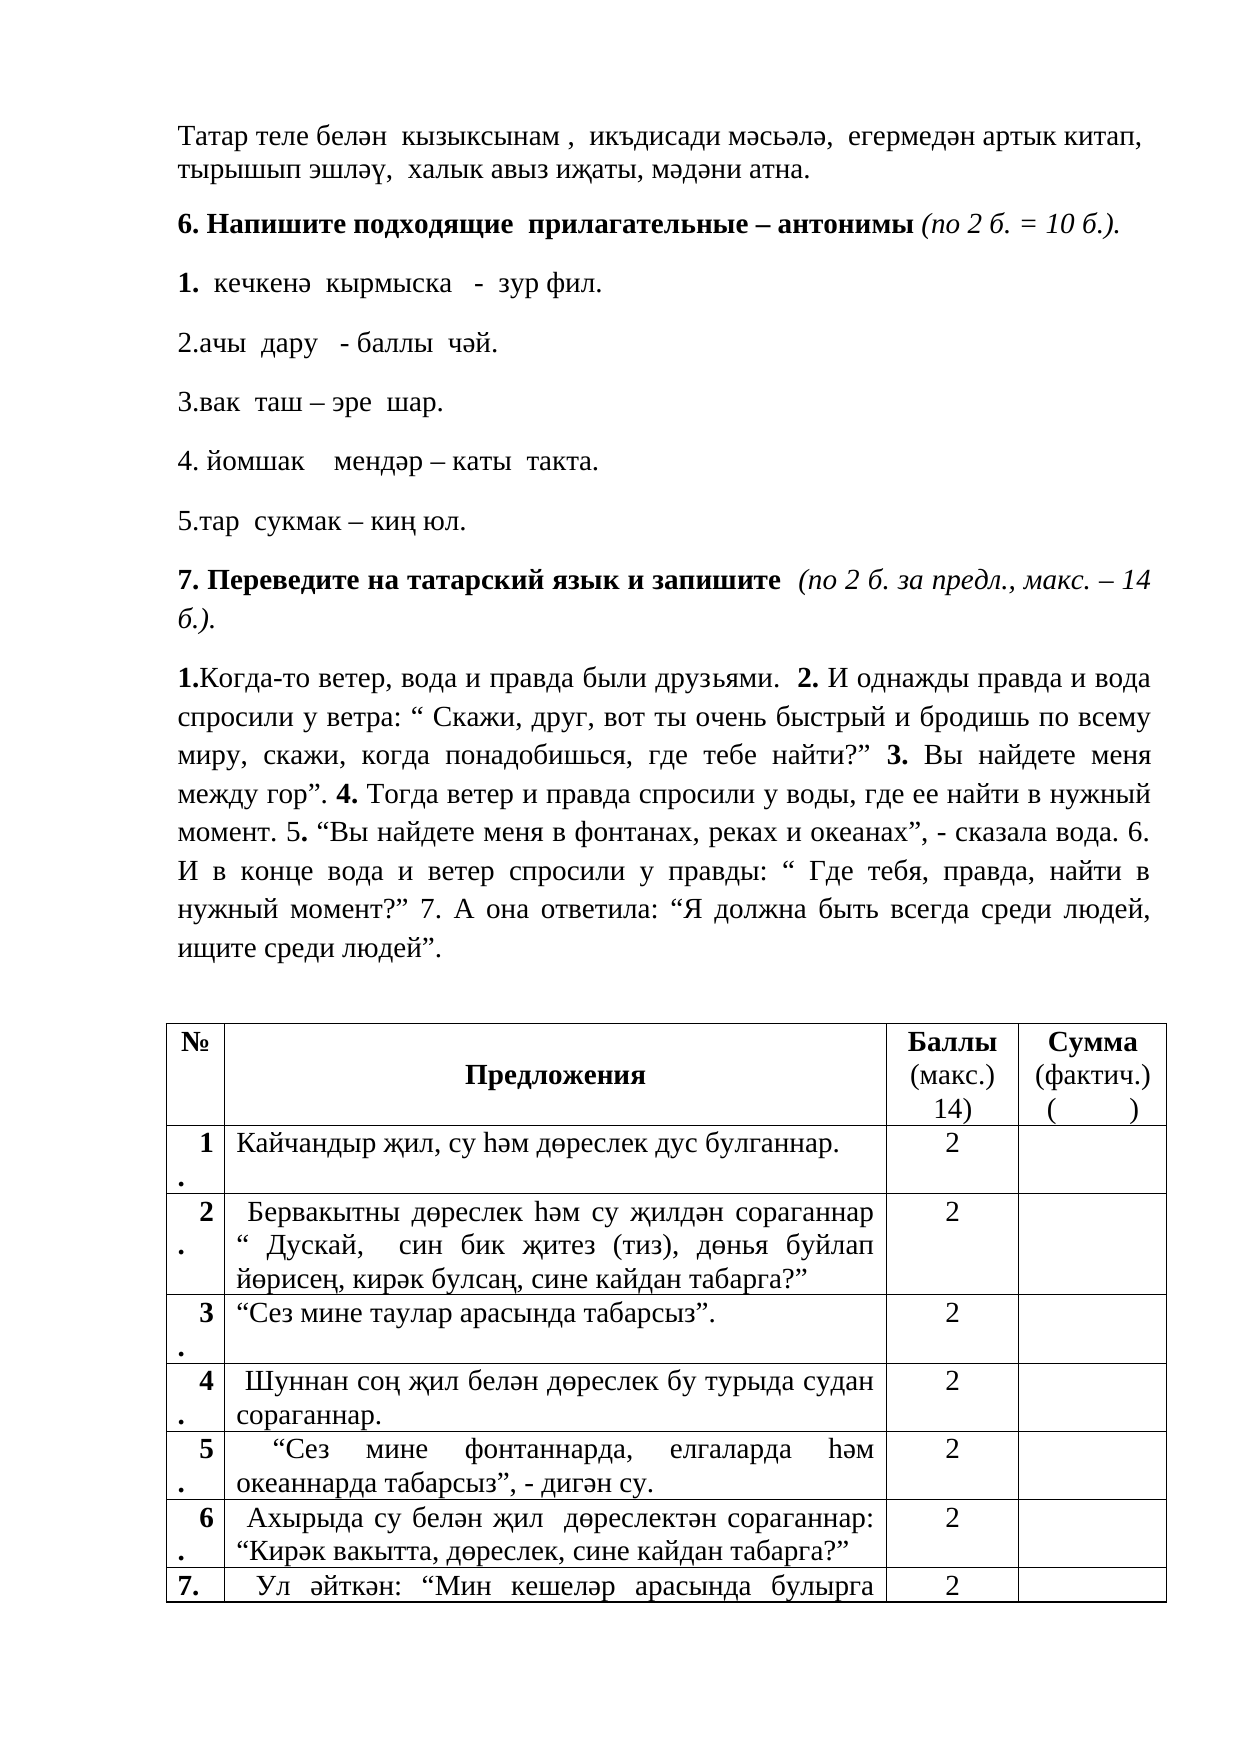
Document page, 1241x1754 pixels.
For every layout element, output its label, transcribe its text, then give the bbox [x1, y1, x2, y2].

table_cell 2 [887, 1295, 1018, 1362]
text 3.вак таш – эре шар. [177, 384, 1152, 418]
table_cell 7. [167, 1568, 224, 1601]
table_cell 1. [167, 1126, 224, 1193]
table_cell [1019, 1500, 1166, 1567]
table_cell 2. [167, 1194, 224, 1294]
table_header Сумма (фактич.) ( ) [1019, 1024, 1166, 1124]
table_cell 6. [167, 1500, 224, 1567]
text 7. Переведите на татарский язык и запишите (по 2 б. за предл., макс. – 14 б.). [177, 562, 1152, 634]
table_cell Кайчандыр җил, су һәм дөреслек дус булганнар. [225, 1126, 886, 1193]
text 5.тар сукмак – киң юл. [177, 503, 1152, 536]
table_header Баллы (макс.) 14) [887, 1024, 1018, 1124]
table_header № [167, 1024, 224, 1124]
table_cell [1019, 1364, 1166, 1431]
text 4. йомшак мендәр – каты такта. [177, 443, 1152, 477]
table_cell “Сез мине фонтаннарда, елгаларда һәм океаннарда табарсыз”, - дигән су. [225, 1432, 886, 1499]
table_cell [1019, 1432, 1166, 1499]
table_header Предложения [225, 1024, 886, 1124]
text 2.ачы дару - баллы чәй. [177, 325, 1152, 358]
table_cell [1019, 1126, 1166, 1193]
table_cell Шуннан соң җил белән дөреслек бу турыда судан сораганнар. [225, 1364, 886, 1431]
text Татар теле белән кызыксынам , икъдисади мәсьәлә, егермедән артык китап, тырышып эшләү, халык авыз иҗаты, мәдәни атна. [177, 118, 1152, 185]
table_cell 4. [167, 1364, 224, 1431]
table_cell 2 [887, 1364, 1018, 1431]
table_cell 2 [887, 1194, 1018, 1294]
table_cell [1019, 1568, 1166, 1601]
table_cell 2 [887, 1568, 1018, 1601]
table_cell 2 [887, 1432, 1018, 1499]
text 1.Когда-то ветер, вода и правда были друзьями. 2. И однажды правда и вода спросили у ветра: “ Скажи, друг, вот ты очень быстрый и бродишь по всему миру, скажи, когда понадобишься, где тебе найти?” 3. Вы найдете меня между гор”. 4. Тогда ветер и правда спросили у воды, где ее найти в нужный момент. 5. “Вы найдете меня в фонтанах, реках и океанах”, - сказала вода. 6. И в конце вода и ветер спросили у правды: “ Где тебя, правда, найти в нужный момент?” 7. А она ответила: “Я должна быть всегда среди людей, ищите среди людей”. [177, 660, 1152, 963]
table_cell Бервакытны дөреслек һәм су җилдән сораганнар “ Дускай, син бик җитез (тиз), дөнья буйлап йөрисең, кирәк булсаң, сине кайдан табарга?” [225, 1194, 886, 1294]
table_cell 3. [167, 1295, 224, 1362]
table_cell 2 [887, 1500, 1018, 1567]
table_cell [1019, 1194, 1166, 1294]
text 1. кечкенә кырмыска - зур фил. [177, 265, 1152, 299]
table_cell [225, 1568, 886, 1601]
table_cell “Сез мине таулар арасында табарсыз”. [225, 1295, 886, 1362]
text 6. Напишите подходящие прилагательные – антонимы (по 2 б. = 10 б.). [177, 206, 1152, 239]
table_cell 5. [167, 1432, 224, 1499]
table_cell [1019, 1295, 1166, 1362]
table_cell Ахырыда су белән җил дөреслектән сораганнар: “Кирәк вакытта, дөреслек, сине кайдан табарга?” [225, 1500, 886, 1567]
table_cell 2 [887, 1126, 1018, 1193]
